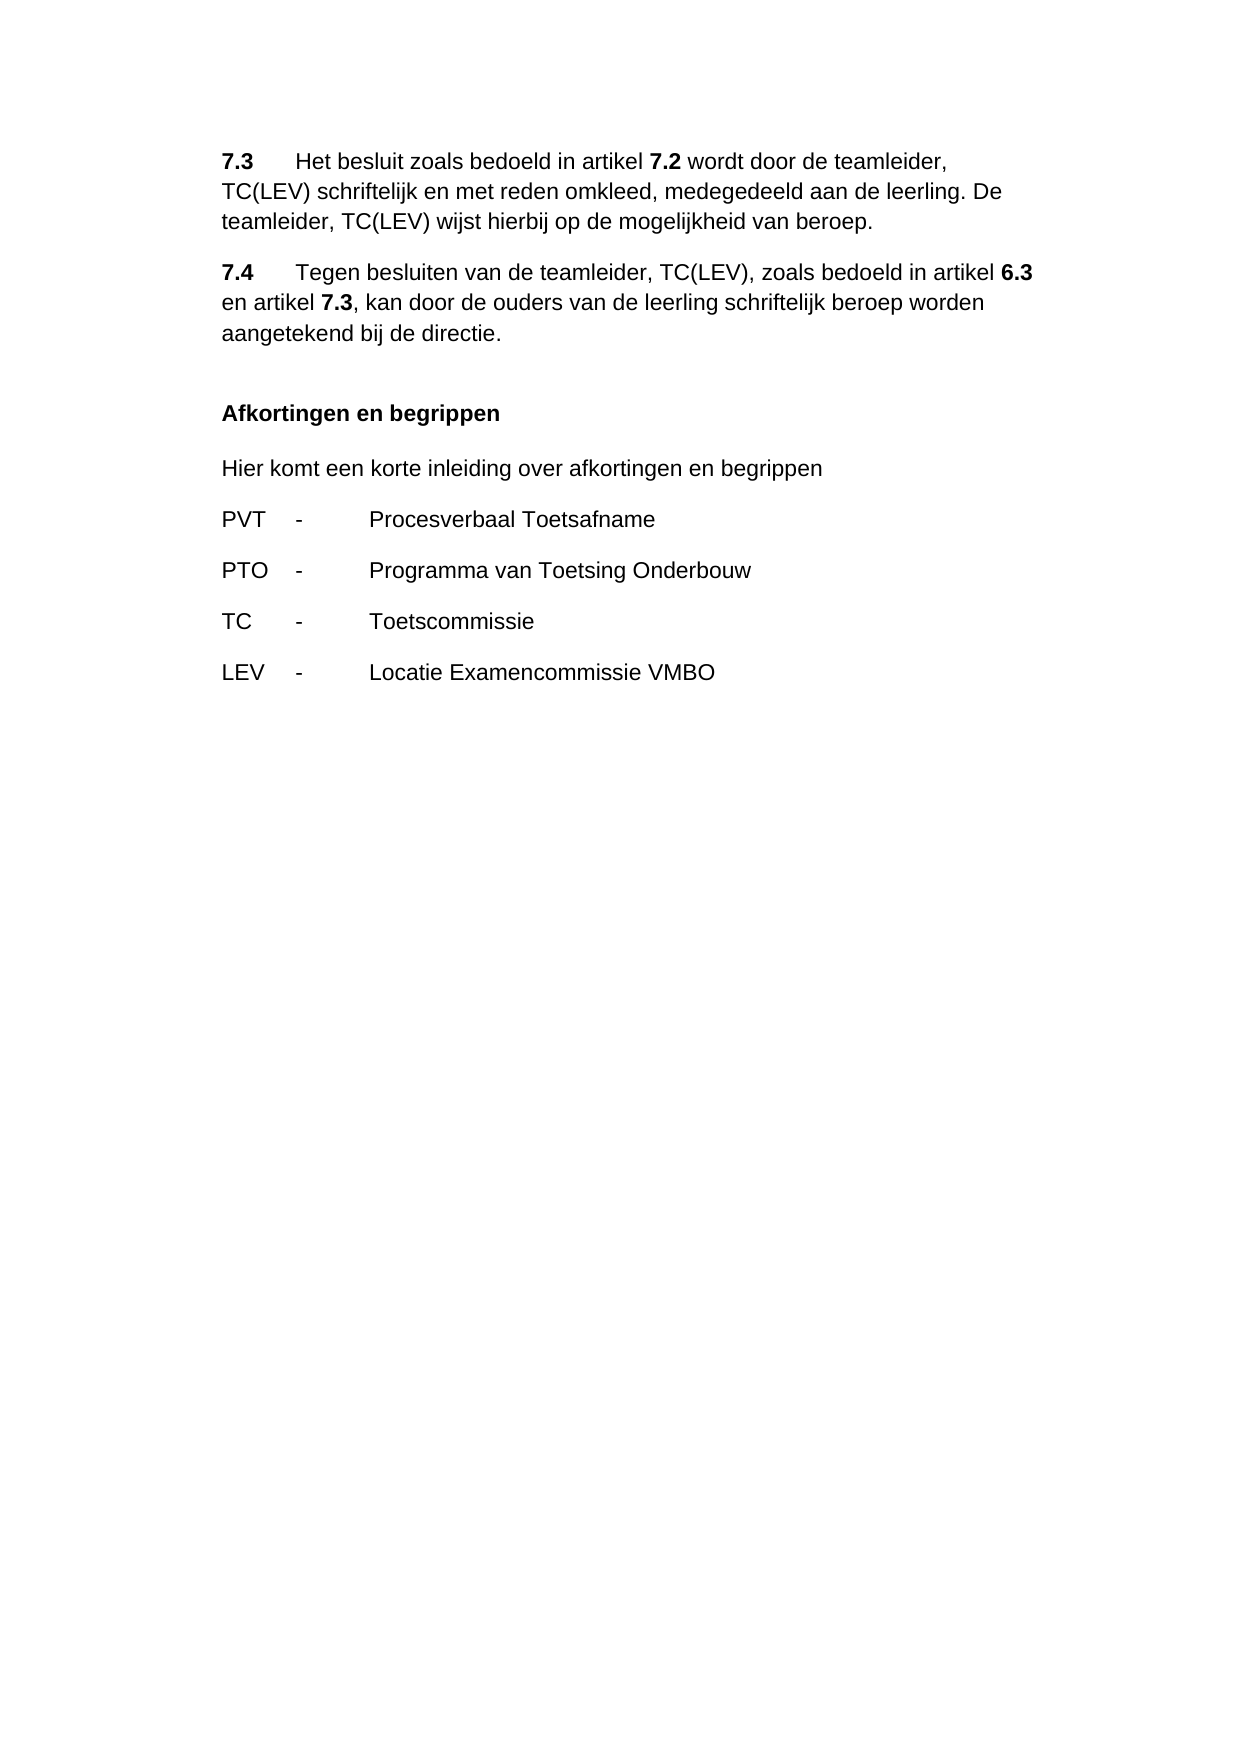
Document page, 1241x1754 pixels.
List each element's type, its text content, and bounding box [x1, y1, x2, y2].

text Hier komt een korte inleiding over afkortingen en begrippen [221, 455, 1036, 481]
text PTO - Programma van Toetsing Onderbouw [221, 557, 1036, 583]
text PVT - Procesverbaal Toetsafname [221, 506, 1036, 532]
text Afkortingen en begrippen [221, 400, 1036, 426]
text TC - Toetscommissie [221, 608, 1036, 634]
text LEV - Locatie Examencommissie VMBO [221, 659, 1036, 685]
text 7.3 Het besluit zoals bedoeld in artikel 7.2 wordt door de teamleider, TC(LEV) schriftelijk en met reden omkleed, medegedeeld aan de leerling. De teamleider, TC(LEV) wijst hierbij op de mogelijkheid van beroep. [221, 148, 1036, 234]
text 7.4 Tegen besluiten van de teamleider, TC(LEV), zoals bedoeld in artikel 6.3 en artikel 7.3, kan door de ouders van de leerling schriftelijk beroep worden aangetekend bij de directie. [221, 259, 1036, 346]
